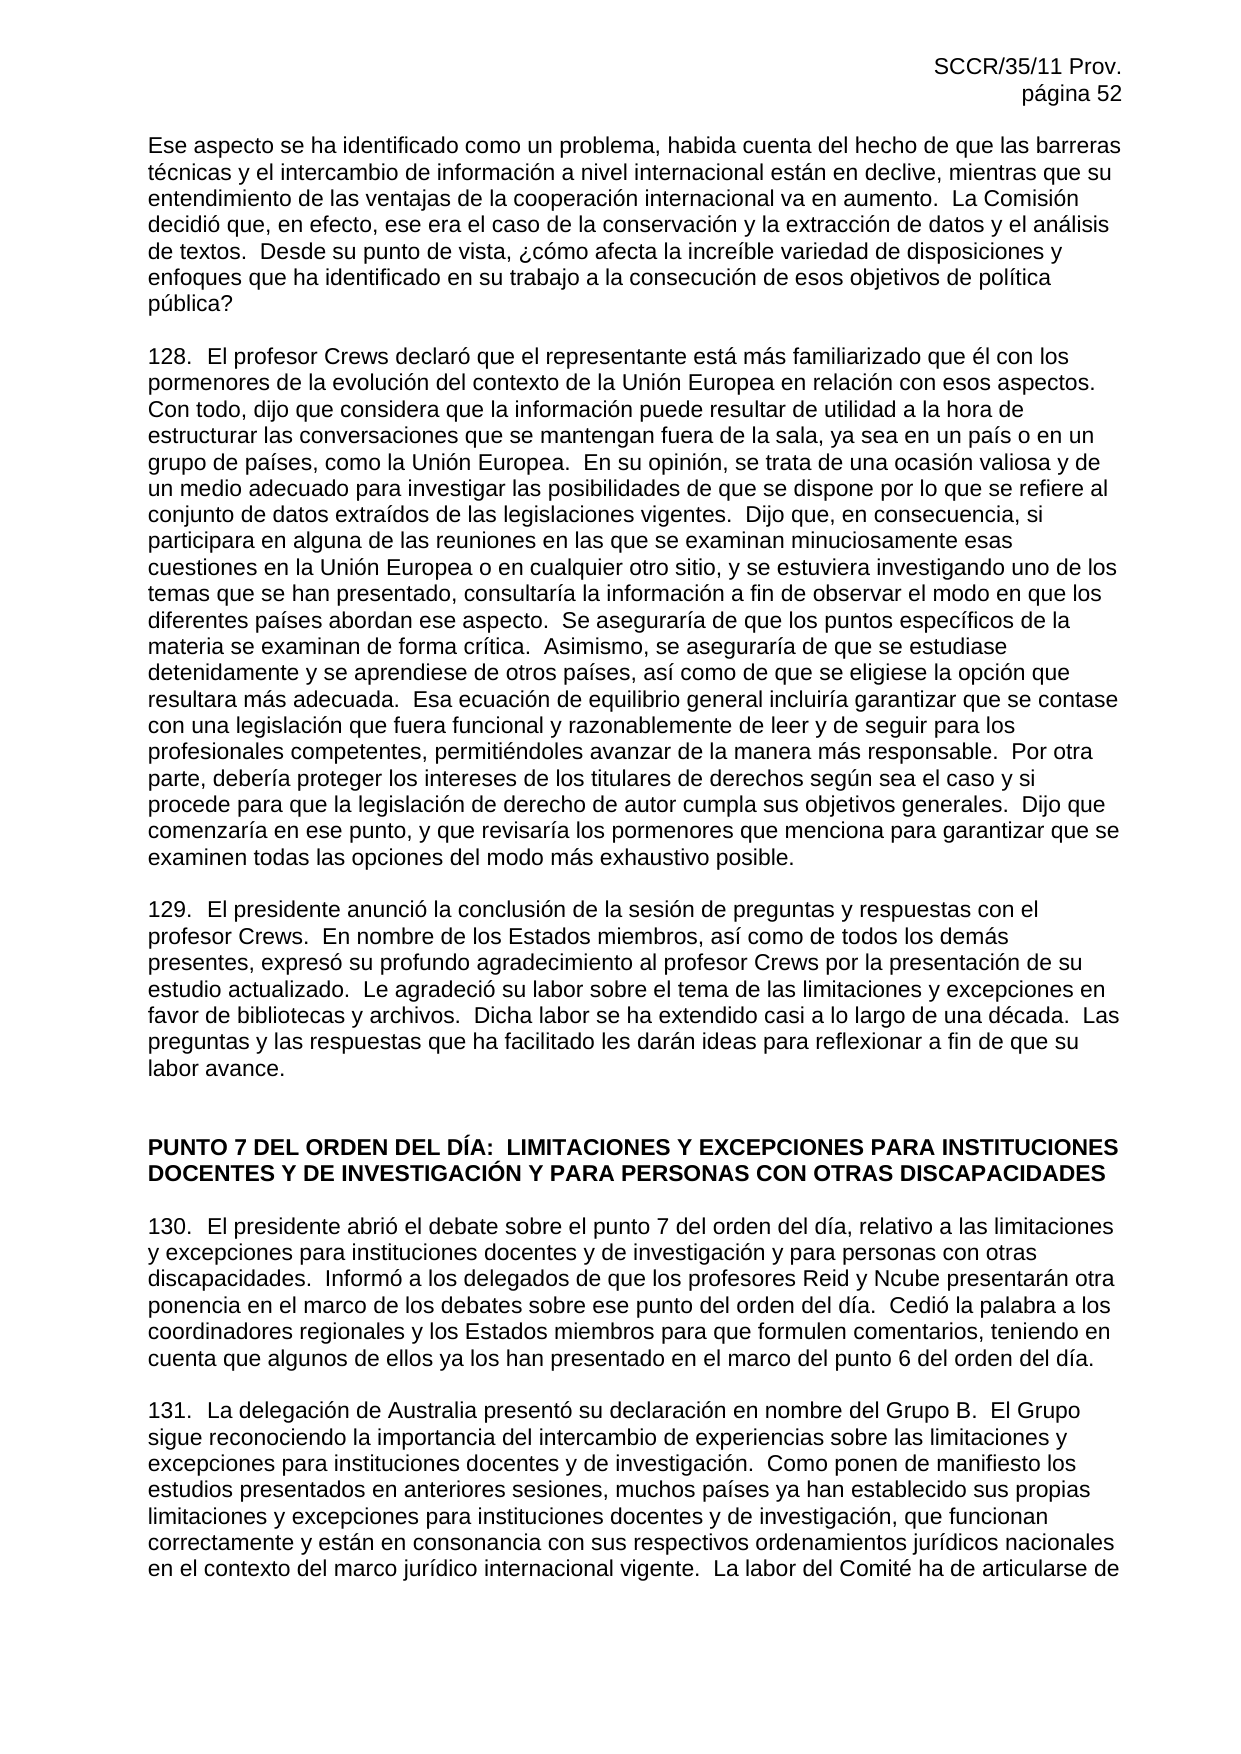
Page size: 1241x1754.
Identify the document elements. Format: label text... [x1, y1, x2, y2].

list El presidente anunció la conclusión de la sesión de preguntas y respuestas con el profesor Crews. En nombre de los Estados miembros, así como de todos los demás presentes, expresó su profundo agradecimiento al profesor Crews por la presentación de su estudio actualizado. Le agradeció su labor sobre el tema de las limitaciones y excepciones en favor de bibliotecas y archivos. Dicha labor se ha extendido casi a lo largo de una década. Las preguntas y las respuestas que ha facilitado les darán ideas para reflexionar a fin de que su labor avance. [148, 896, 1122, 1081]
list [148, 132, 1122, 317]
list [148, 1397, 1122, 1582]
text PUNTO 7 DEL ORDEN DEL DÍA: LIMITACIONES Y EXCEPCIONES PARA INSTITUCIONES DOCENTES Y DE INVESTIGACIÓN Y PARA PERSONAS CON OTRAS DISCAPACIDADES [148, 1134, 1122, 1186]
list El profesor Crews declaró que el representante está más familiarizado que él con los pormenores de la evolución del contexto de la Unión Europea en relación con esos aspectos. Con todo, dijo que considera que la información puede resultar de utilidad a la hora de estructurar las conversaciones que se mantengan fuera de la sala, ya sea en un país o en un grupo de países, como la Unión Europea. En su opinión, se trata de una ocasión valiosa y de un medio adecuado para investigar las posibilidades de que se dispone por lo que se refiere al conjunto de datos extraídos de las legislaciones vigentes. Dijo que, en consecuencia, si participara en alguna de las reuniones en las que se examinan minuciosamente esas cuestiones en la Unión Europea o en cualquier otro sitio, y se estuviera investigando uno de los temas que se han presentado, consultaría la información a fin de observar el modo en que los diferentes países abordan ese aspecto. Se aseguraría de que los puntos específicos de la materia se examinan de forma crítica. Asimismo, se aseguraría de que se estudiase detenidamente y se aprendiese de otros países, así como de que se eligiese la opción que resultara más adecuada. Esa ecuación de equilibrio general incluiría garantizar que se contase con una legislación que fuera funcional y razonablemente de leer y de seguir para los profesionales competentes, permitiéndoles avanzar de la manera más responsable. Por otra parte, debería proteger los intereses de los titulares de derechos según sea el caso y si procede para que la legislación de derecho de autor cumpla sus objetivos generales. Dijo que comenzaría en ese punto, y que revisaría los pormenores que menciona para garantizar que se examinen todas las opciones del modo más exhaustivo posible. [148, 343, 1122, 870]
list El presidente abrió el debate sobre el punto 7 del orden del día, relativo a las limitaciones y excepciones para instituciones docentes y de investigación y para personas con otras discapacidades. Informó a los delegados de que los profesores Reid y Ncube presentarán otra ponencia en el marco de los debates sobre ese punto del orden del día. Cedió la palabra a los coordinadores regionales y los Estados miembros para que formulen comentarios, teniendo en cuenta que algunos de ellos ya los han presentado en el marco del punto 6 del orden del día. [148, 1213, 1122, 1371]
